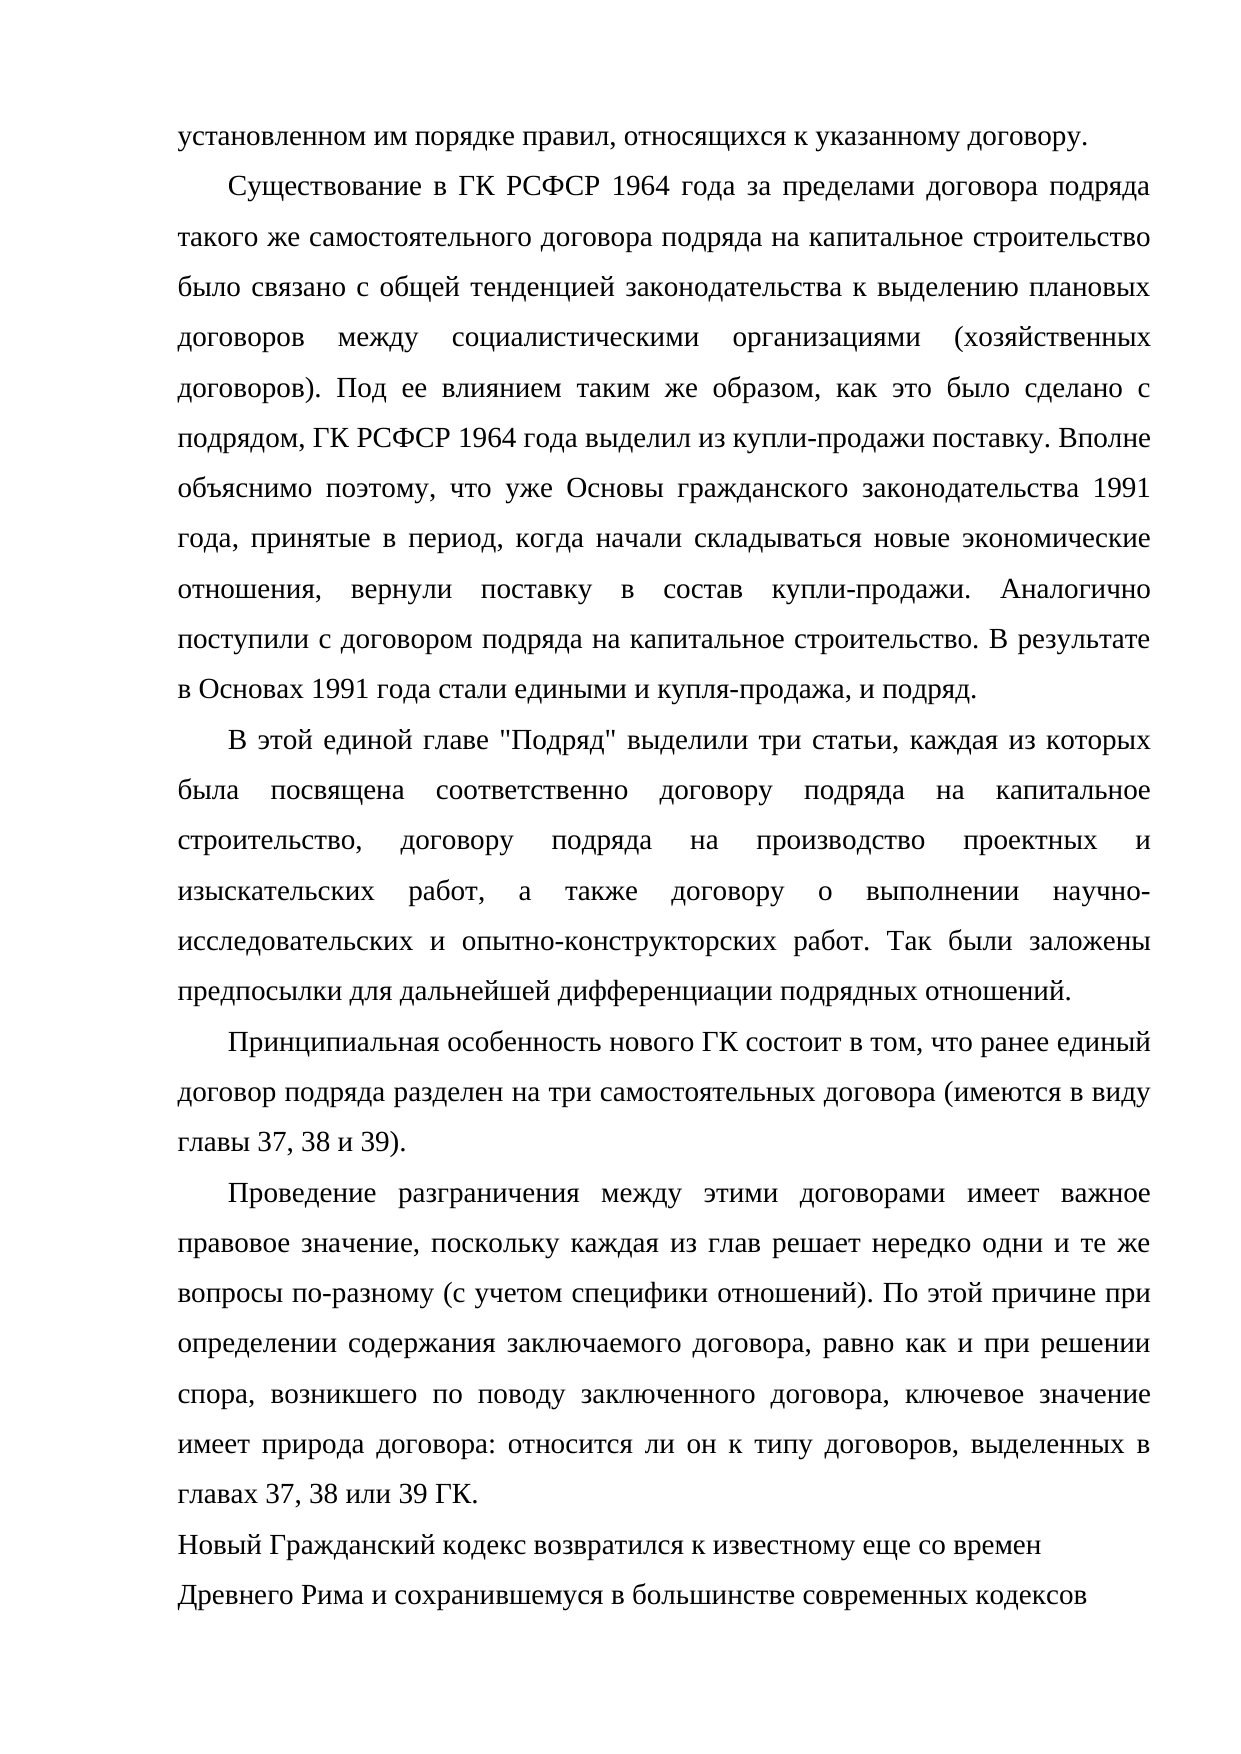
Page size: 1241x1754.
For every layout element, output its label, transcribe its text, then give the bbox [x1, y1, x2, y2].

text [177, 118, 1152, 152]
text В этой единой главе "Подряд" выделили три статьи, каждая из которых была посвящена соответственно договору подряда на капитальное строительство, договору подряда на производство проектных и изыскательских работ, а также договору о выполнении научно-исследовательских и опытно-конструкторских работ. Так были заложены предпосылки для дальнейшей дифференциации подрядных отношений. [177, 722, 1152, 1007]
text Проведение разграничения между этими договорами имеет важное правовое значение, поскольку каждая из глав решает нередко одни и те же вопросы по-разному (с учетом специфики отношений). По этой причине при определении содержания заключаемого договора, равно как и при решении спора, возникшего по поводу заключенного договора, ключевое значение имеет природа договора: относится ли он к типу договоров, выделенных в главах 37, 38 или 39 ГК. [177, 1175, 1152, 1510]
text Существование в ГК РСФСР 1964 года за пределами договора подряда такого же самостоятельного договора подряда на капитальное строительство было связано с общей тенденцией законодательства к выделению плановых договоров между социалистическими организациями (хозяйственных договоров). Под ее влиянием таким же образом, как это было сделано с подрядом, ГК РСФСР 1964 года выделил из купли-продажи поставку. Вполне объяснимо поэтому, что уже Основы гражданского законодательства 1991 года, принятые в период, когда начали складываться новые экономические отношения, вернули поставку в состав купли-продажи. Аналогично поступили с договором подряда на капитальное строительство. В результате в Основах 1991 года стали едиными и купля-продажа, и подряд. [177, 168, 1152, 705]
text Принципиальная особенность нового ГК состоит в том, что ранее единый договор подряда разделен на три самостоятельных договора (имеются в виду главы 37, 38 и 39). [177, 1024, 1152, 1158]
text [177, 1527, 1152, 1611]
